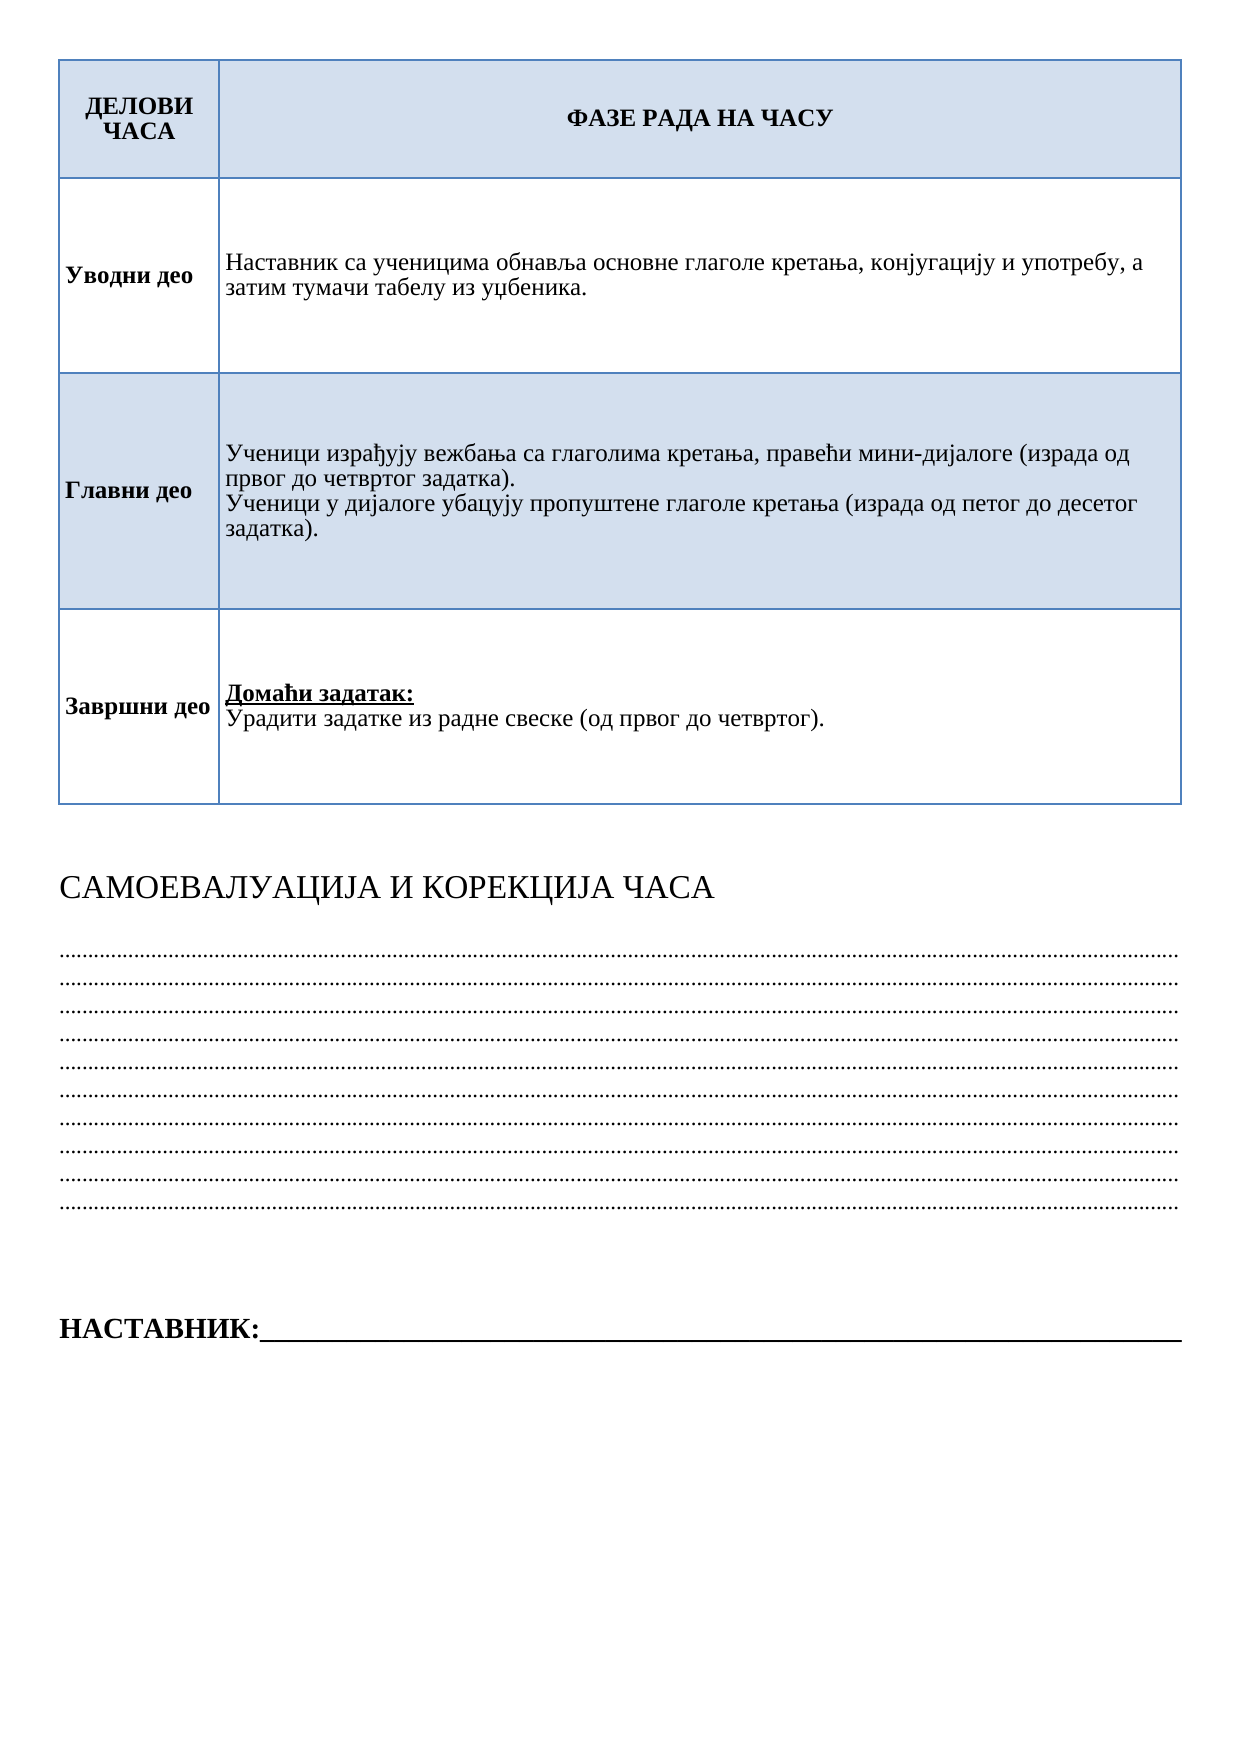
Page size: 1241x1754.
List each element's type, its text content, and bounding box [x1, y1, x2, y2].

table_cell Завршни део [60, 610, 218, 803]
text САМОЕВАЛУАЦИЈА И КОРЕКЦИЈА ЧАСА [59, 868, 1181, 906]
text НАСТАВНИК: [59, 1306, 1181, 1347]
table_header ДЕЛОВИ ЧАСА [60, 61, 218, 177]
table_cell Домаћи задатак: Урадити задатке из радне свеске (од првог до четвртог). [220, 610, 1180, 803]
table_cell Наставник са ученицима обнавља основне глаголе кретања, конјугацију и употребу, а затим тумачи табелу из уџбеника. [220, 179, 1180, 372]
table_cell Главни део [60, 374, 218, 608]
table_cell Уводни део [60, 179, 218, 372]
table_header ФАЗЕ РАДА НА ЧАСУ [220, 61, 1180, 177]
table_cell Ученици израђују вежбања са глаголима кретања, правећи мини-дијалоге (израда од првог до четвртог задатка). Ученици у дијалоге убацују пропуштене глаголе кретања (израда од петог до десетог задатка). [220, 374, 1180, 608]
